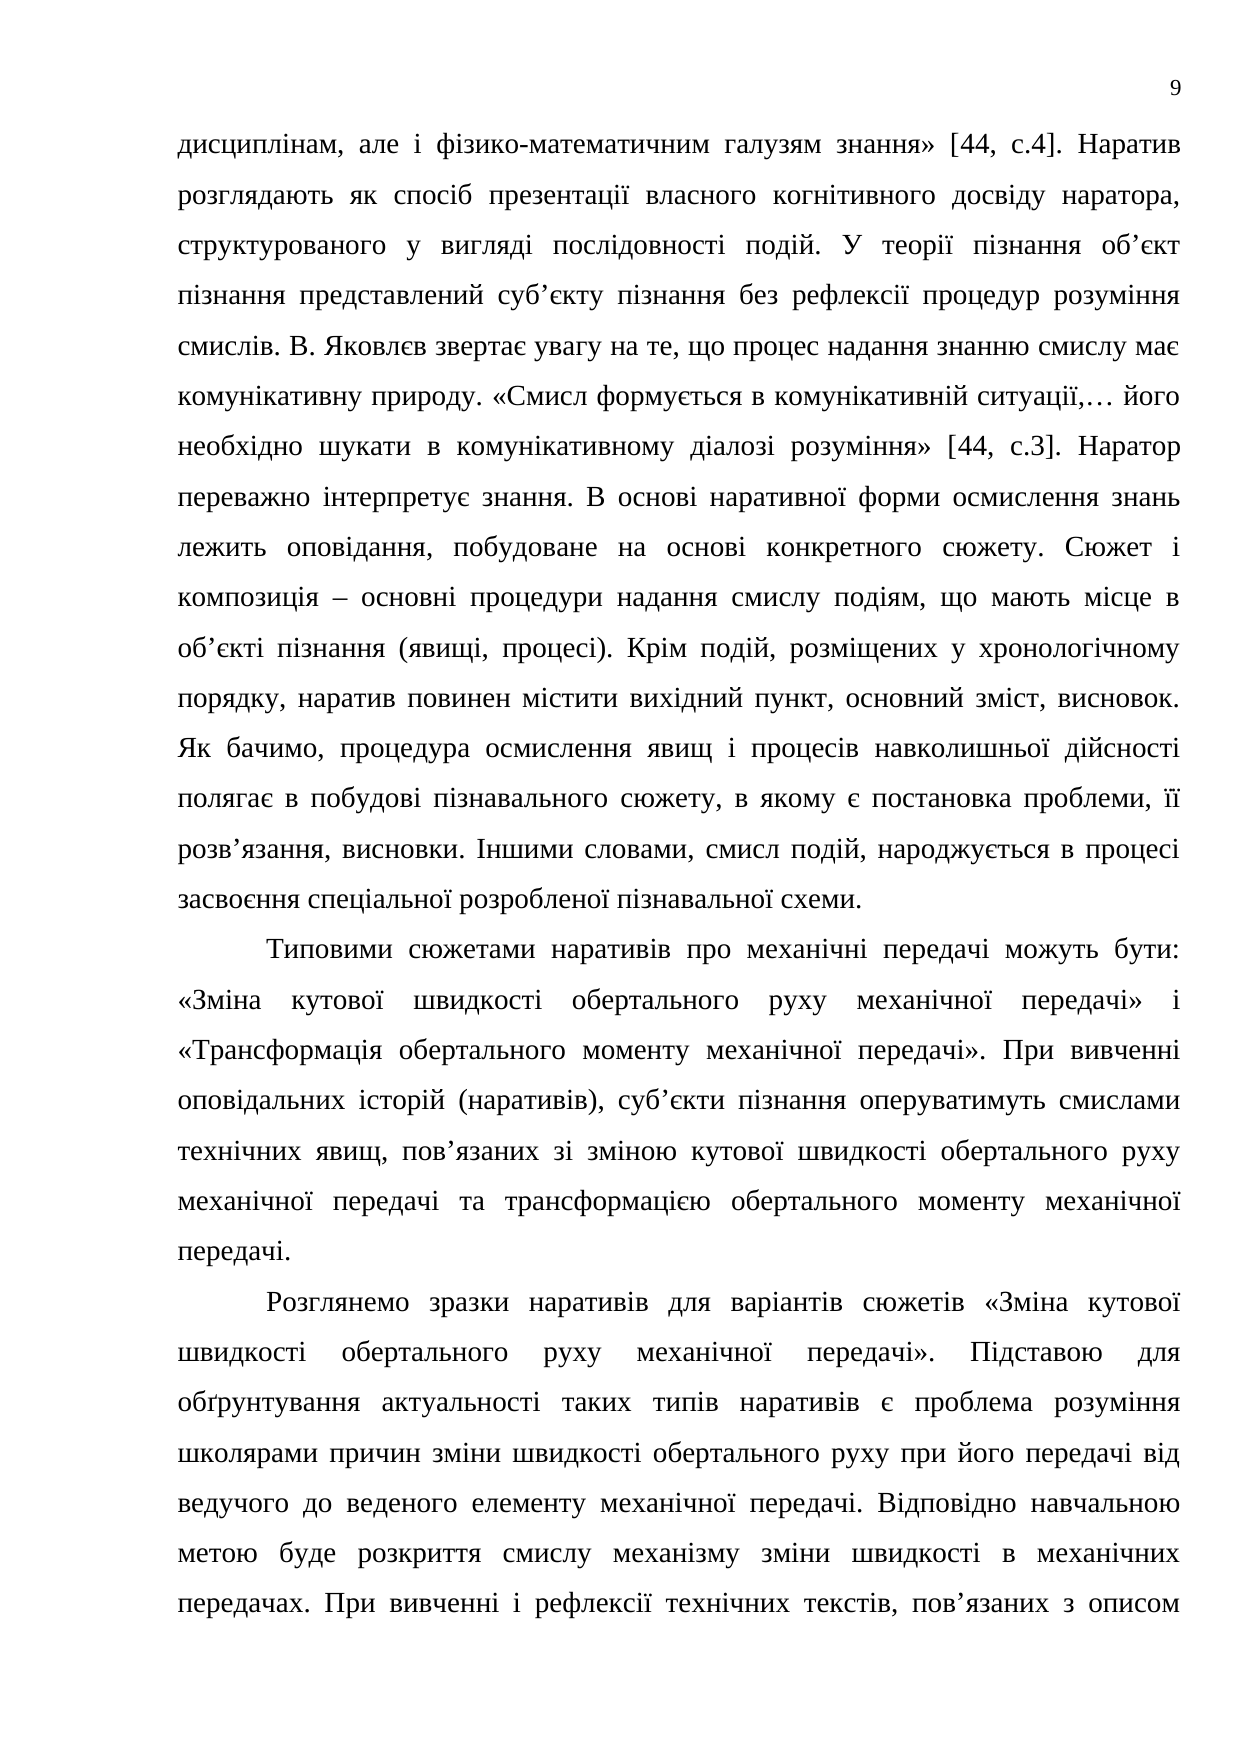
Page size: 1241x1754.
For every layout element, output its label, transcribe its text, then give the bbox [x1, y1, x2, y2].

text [177, 1284, 1181, 1619]
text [177, 127, 1181, 915]
text Типовими сюжетами наративів про механічні передачі можуть бути: «Зміна кутової швидкості обертального руху механічної передачі» і «Трансформація обертального моменту механічної передачі». При вивченні оповідальних історій (наративів), суб’єкти пізнання оперуватимуть смислами технічних явищ, пов’язаних зі зміною кутової швидкості обертального руху механічної передачі та трансформацією обертального моменту механічної передачі. [177, 932, 1181, 1267]
